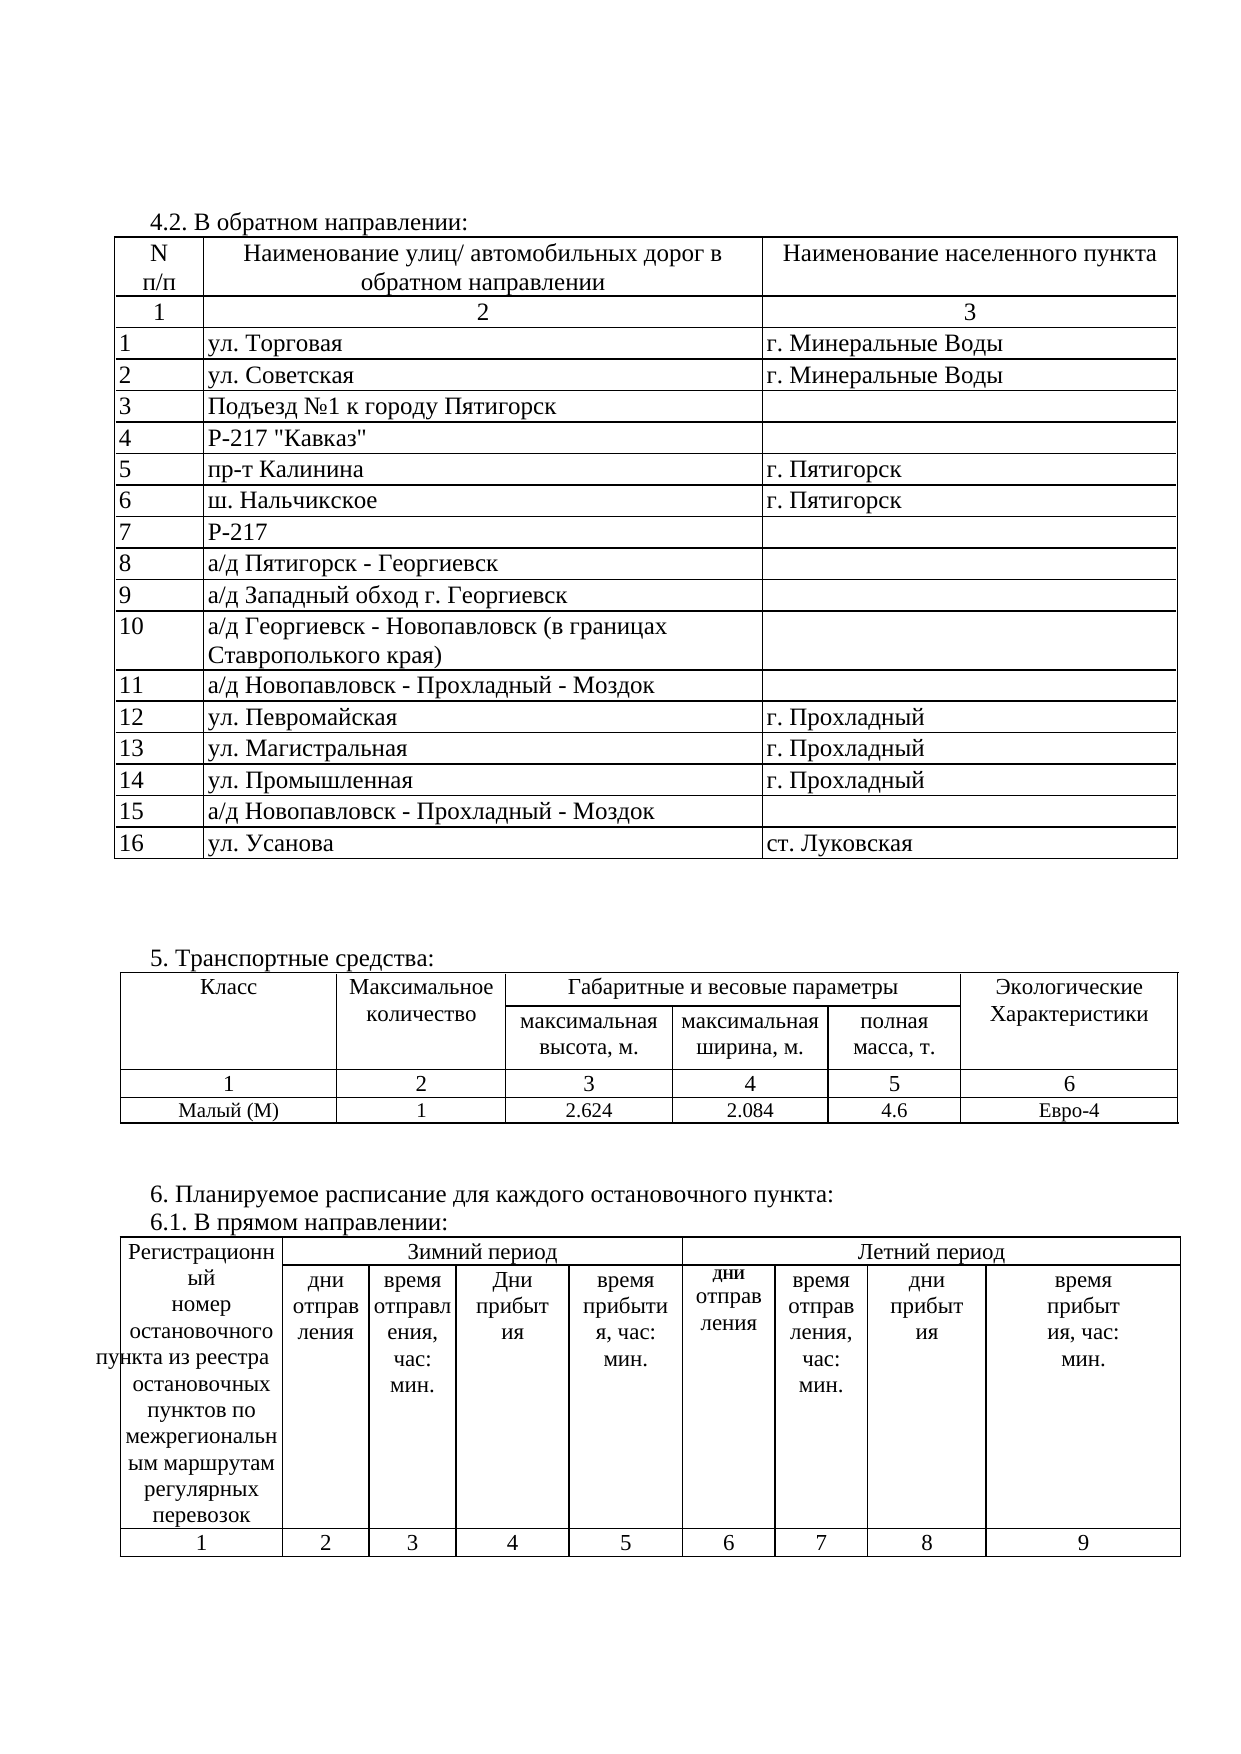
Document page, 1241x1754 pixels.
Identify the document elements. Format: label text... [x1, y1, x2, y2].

table_cell пр-т Калинина [204, 454, 762, 484]
table_cell 3 [506, 1070, 672, 1096]
table_cell 12 [115, 701, 203, 732]
table_cell 10 [115, 611, 203, 669]
table_cell [763, 795, 1177, 826]
table_cell дни отправ ления [283, 1266, 368, 1528]
table_cell ДНИ отправ ления [683, 1266, 774, 1528]
table_cell г. Пятигорск [763, 453, 1177, 484]
table_cell 16 [115, 827, 203, 858]
table_cell г. Минеральные Воды [763, 327, 1177, 358]
table_cell дни прибыт ия [868, 1266, 985, 1528]
table_cell г. Минеральные Воды [763, 358, 1177, 390]
table_header Наименование населенного пункта [763, 238, 1177, 295]
table_cell 2 [115, 359, 203, 390]
table_cell г. Пятигорск [763, 484, 1177, 516]
table_header Наименование улиц/ автомобильных дорог в обратном направлении [204, 238, 762, 295]
table_cell Дни прибыт ия [457, 1266, 568, 1528]
table_cell время отправ ления, час: мин. [776, 1266, 867, 1528]
table_cell 6 [683, 1529, 774, 1556]
table_header Экологические Характеристики [961, 973, 1177, 1068]
table_cell а/д Новопавловск - Прохладный - Моздок [204, 796, 762, 826]
table_cell 4 [115, 422, 203, 453]
text 6. Планируемое расписание для каждого остановочного пункта: [150, 1179, 1090, 1207]
table_cell 6 [115, 485, 203, 516]
table_cell 3 [115, 391, 203, 421]
table_cell 11 [115, 670, 203, 700]
table_cell 7 [776, 1529, 867, 1556]
table_cell а/д Западный обход г. Георгиевск [204, 580, 762, 610]
table_cell 9 [987, 1529, 1180, 1556]
table_cell ул. Магистральная [204, 733, 762, 763]
table_cell 5 [570, 1529, 682, 1556]
table_cell Евро-4 [961, 1098, 1177, 1122]
table_cell 2 [204, 297, 762, 327]
table_cell а/д Пятигорск - Георгиевск [204, 549, 762, 578]
table_cell 1 [121, 1529, 282, 1556]
table_cell ш. Нальчикское [204, 486, 762, 516]
table_cell 14 [115, 764, 203, 795]
table_cell 2 [337, 1070, 505, 1096]
table_cell ст. Луковская [763, 826, 1177, 858]
table_cell [763, 610, 1177, 669]
table_cell максимальная высота, м. [506, 1007, 672, 1068]
table_cell [763, 669, 1177, 700]
table_cell [763, 579, 1177, 610]
table_cell 4 [457, 1529, 568, 1556]
table_cell 1 [121, 1070, 336, 1096]
table_cell 1 [115, 328, 203, 358]
table_cell г. Прохладный [763, 700, 1177, 732]
table_cell 3 [370, 1529, 455, 1556]
table_cell [763, 390, 1177, 421]
table_cell полная масса, т. [829, 1007, 960, 1068]
table_cell 15 [115, 796, 203, 826]
table_cell ул. Усанова [204, 828, 762, 858]
table_cell [763, 547, 1177, 578]
table_cell ул. Певромайская [204, 702, 762, 732]
table_cell 8 [115, 548, 203, 578]
text 6.1. В прямом направлении: [150, 1207, 1090, 1236]
table_cell 5 [829, 1070, 960, 1096]
text 5. Транспортные средства: [150, 943, 1090, 972]
table_cell ул. Советская [204, 360, 762, 390]
table_cell 7 [115, 517, 203, 547]
table_header Класс [121, 973, 336, 1068]
table_cell ул. Торговая [204, 328, 762, 358]
table_cell 6 [961, 1070, 1177, 1096]
table_cell время прибыт ия, час: мин. [987, 1266, 1180, 1528]
table_cell а/д Георгиевск - Новопавловск (в границах Ставрополького края) [204, 612, 762, 669]
table_cell 4 [673, 1070, 827, 1096]
table_cell 5 [115, 454, 203, 484]
table_cell 3 [763, 295, 1177, 327]
table_header Летний период [683, 1238, 1180, 1264]
table_header Зимний период [283, 1238, 682, 1264]
table_header Максимальное количество [337, 973, 505, 1068]
table_header Габаритные и весовые параметры [506, 973, 960, 1005]
table_cell г. Прохладный [763, 763, 1177, 795]
table_cell максимальная ширина, м. [673, 1007, 827, 1068]
table_header N п/п [115, 238, 203, 295]
table_cell 9 [115, 580, 203, 610]
table_cell 2.624 [506, 1098, 672, 1122]
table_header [121, 1238, 282, 1528]
table_cell время прибыти я, час: мин. [570, 1266, 682, 1528]
table_cell 13 [115, 733, 203, 763]
table_cell время отправл ения, час: мин. [370, 1266, 455, 1528]
table_cell 1 [337, 1098, 505, 1122]
table_cell а/д Новопавловск - Прохладный - Моздок [204, 671, 762, 700]
table_cell 8 [868, 1529, 985, 1556]
table_cell Р-217 "Кавказ" [204, 423, 762, 453]
text 4.2. В обратном направлении: [150, 207, 1090, 236]
table_cell 2.084 [673, 1098, 827, 1122]
table_cell Малый (М) [121, 1098, 336, 1122]
table_cell 2 [283, 1529, 368, 1556]
table_cell Подъезд №1 к городу Пятигорск [204, 391, 762, 421]
table_cell 4.6 [829, 1098, 960, 1122]
table_cell 1 [115, 296, 203, 327]
table_cell [763, 421, 1177, 453]
table_cell [763, 516, 1177, 547]
table_cell ул. Промышленная [204, 765, 762, 795]
table_cell Р-217 [204, 517, 762, 547]
table_cell г. Прохладный [763, 732, 1177, 763]
